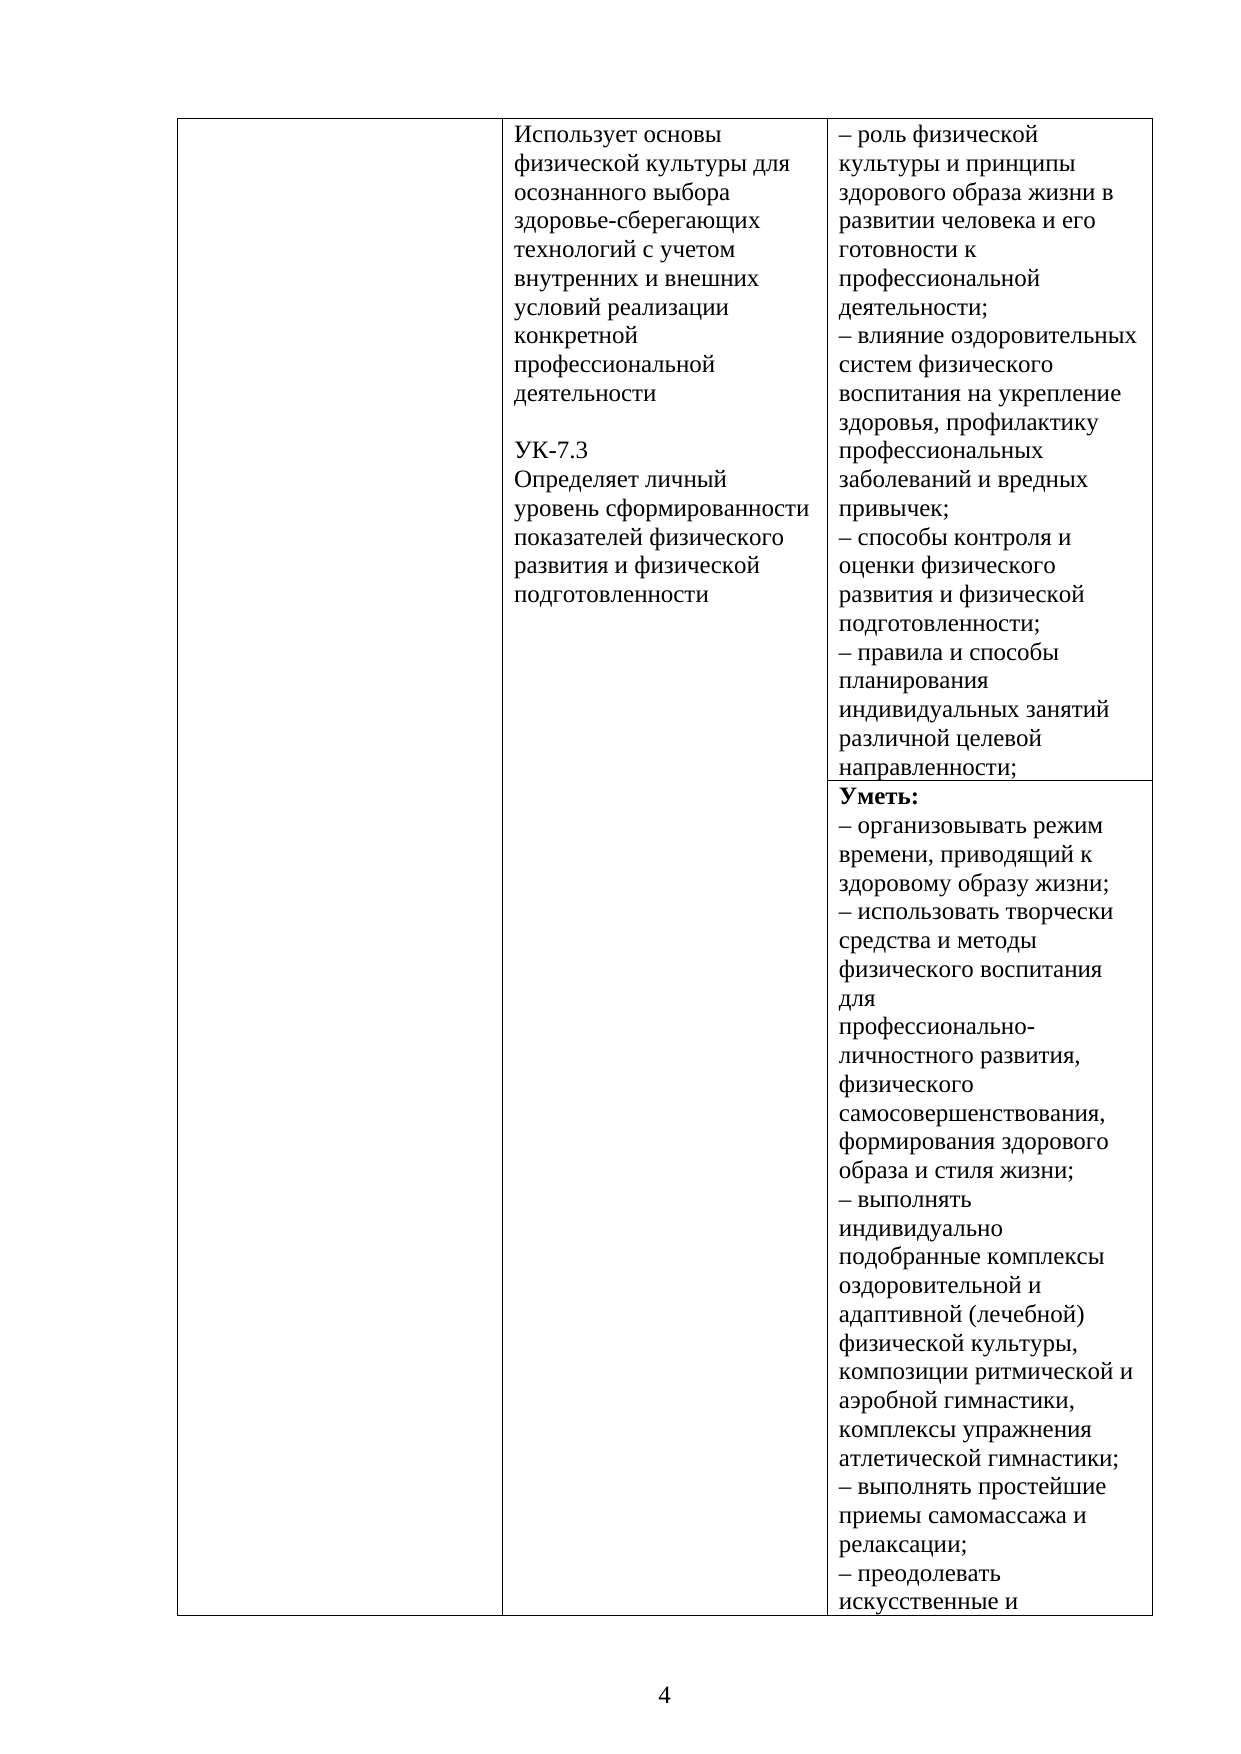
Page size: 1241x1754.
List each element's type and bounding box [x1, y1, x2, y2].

table_cell [503, 119, 827, 1615]
table_cell [828, 781, 1152, 1615]
table_cell [178, 119, 502, 1615]
table_cell [828, 119, 1152, 780]
